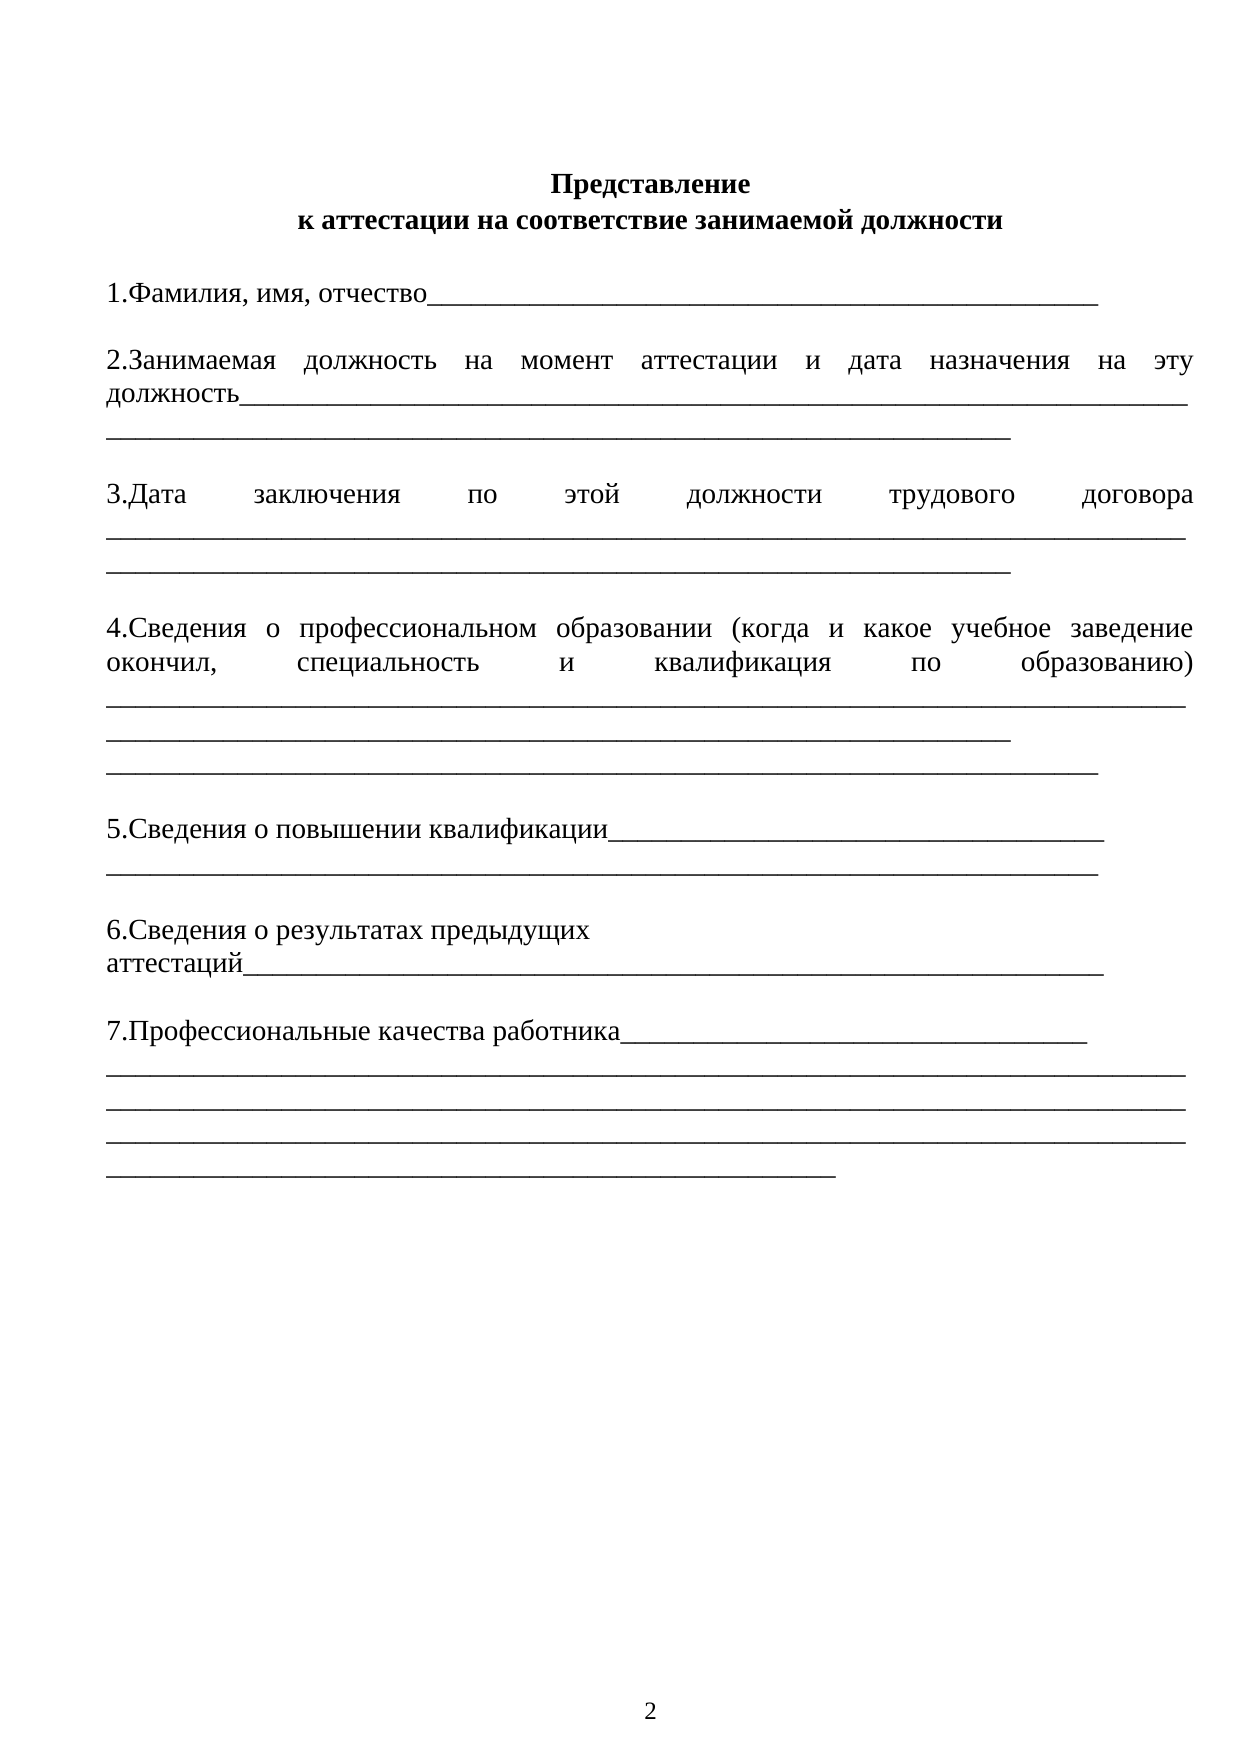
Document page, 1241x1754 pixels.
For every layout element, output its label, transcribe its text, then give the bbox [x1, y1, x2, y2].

text 5.Сведения о повышении квалификации__________________________________ [106, 811, 1194, 845]
text 1.Фамилия, имя, отчество______________________________________________ [106, 275, 1194, 308]
text 2.Занимаемая должность на момент аттестации и дата назначения на эту должность_______________________________________________________________________________________________________________________________ [106, 342, 1194, 442]
text 7.Профессиональные качества работника________________________________ [106, 1013, 1194, 1046]
text к аттестации на соответствие занимаемой должности [106, 202, 1194, 236]
text 3.Дата заключения по этой должности трудового договора ________________________________________________________________________________________________________________________________________ [106, 476, 1194, 577]
text 4.Сведения о профессиональном образовании (когда и какое учебное заведение окончил, специальность и квалификация по образованию) ________________________________________________________________________________________________________________________________________ [106, 610, 1194, 744]
text ____________________________________________________________________ [106, 744, 1194, 778]
text Представление [106, 166, 1194, 200]
text ________________________________________________________________________________________________________________________________________________________________________________________________________________________________________________________________________________ [106, 1046, 1194, 1180]
text 6.Сведения о результатах предыдущих аттестаций___________________________________________________________ [106, 912, 1194, 979]
text ____________________________________________________________________ [106, 845, 1194, 878]
